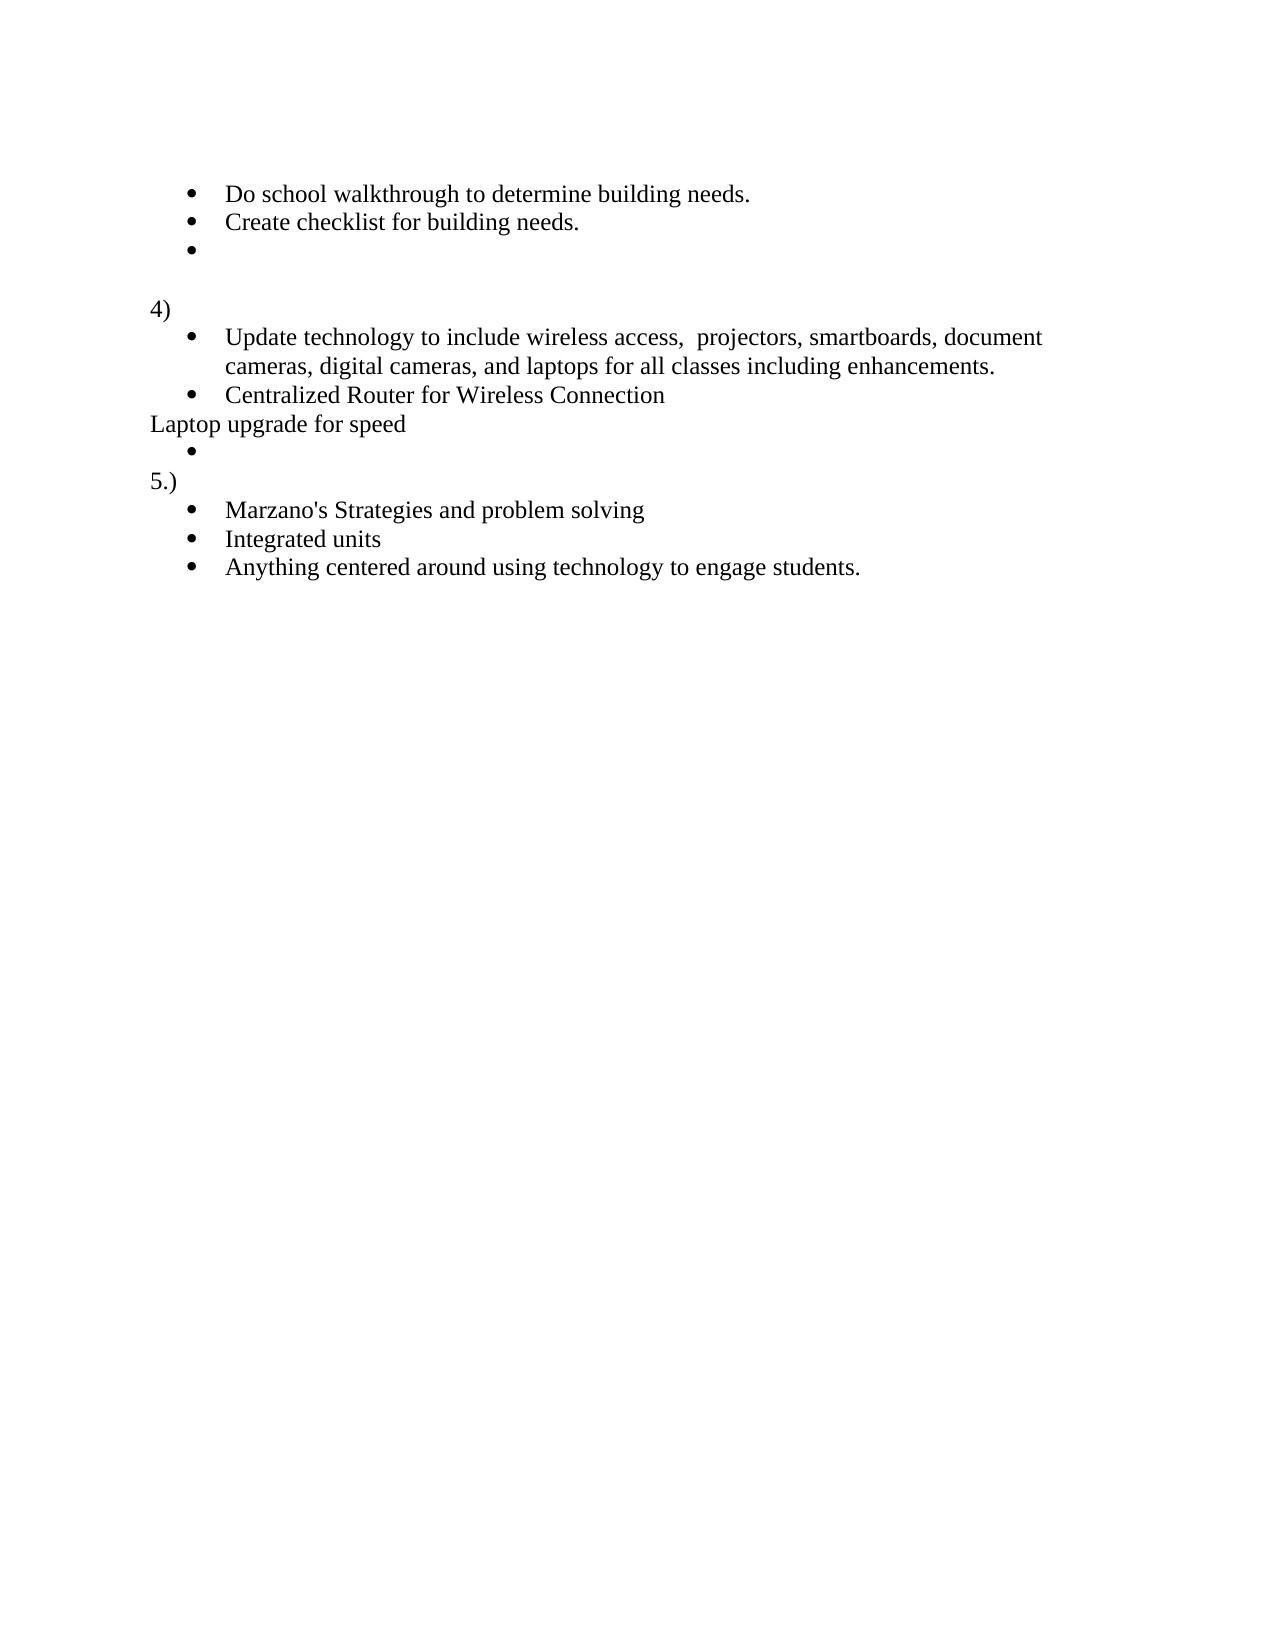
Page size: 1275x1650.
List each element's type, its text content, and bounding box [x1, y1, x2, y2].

text 5.) [150, 466, 1125, 495]
list Anything centered around using technology to engage students. [187, 552, 1125, 581]
list Marzano's Strategies and problem solving [187, 495, 1125, 524]
text Laptop upgrade for speed [150, 409, 1125, 437]
list Create checklist for building needs. [187, 207, 1125, 236]
list Update technology to include wireless access, projectors, smartboards, document cameras, digital cameras, and laptops for all classes including enhancements. [187, 322, 1125, 380]
list Integrated units [187, 524, 1125, 552]
list Centralized Router for Wireless Connection [187, 380, 1125, 409]
list Do school walkthrough to determine building needs. [187, 179, 1125, 207]
text 4) [150, 294, 1125, 322]
